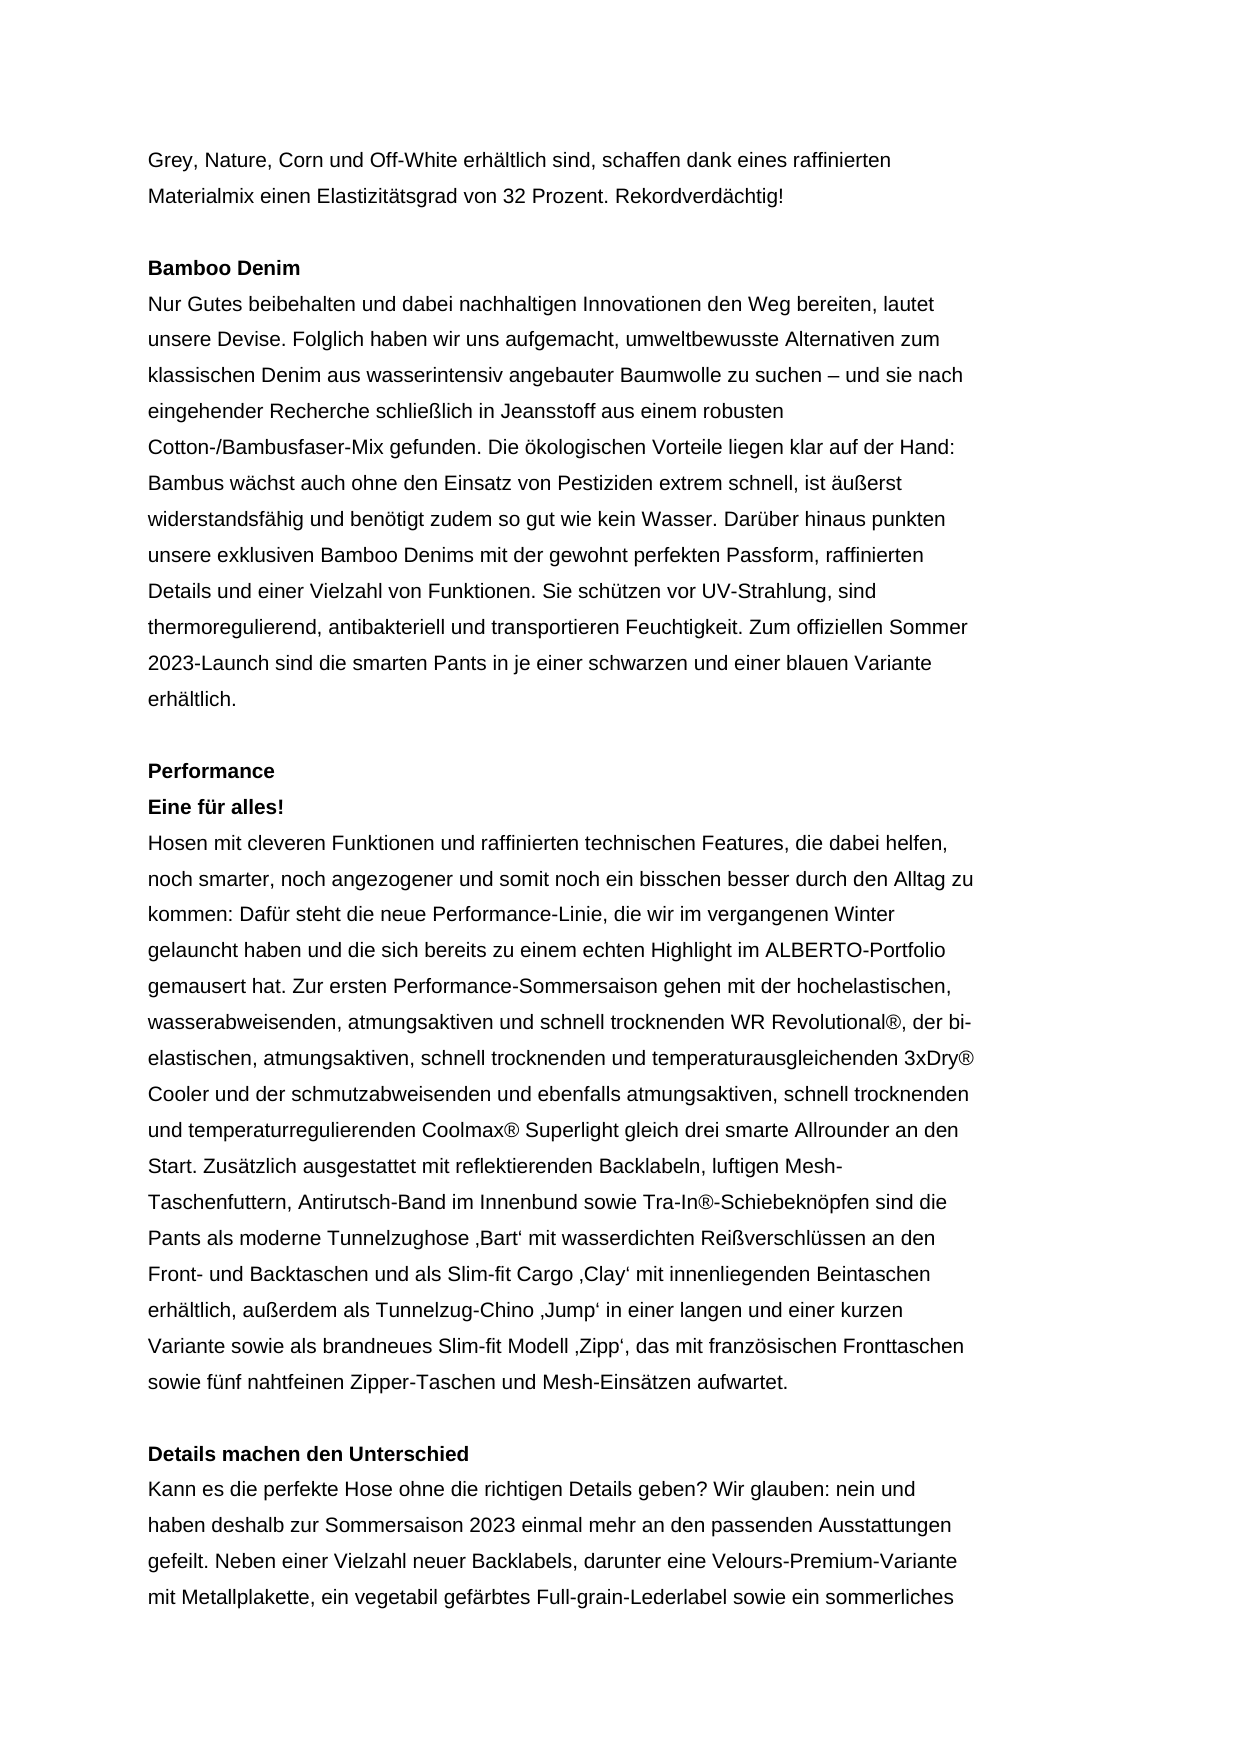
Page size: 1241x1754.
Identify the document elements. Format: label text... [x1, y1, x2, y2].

text Hosen mit cleveren Funktionen und raffinierten technischen Features, die dabei helfen, noch smarter, noch angezogener und somit noch ein bisschen besser durch den Alltag zu kommen: Dafür steht die neue Performance-Linie, die wir im vergangenen Winter gelauncht haben und die sich bereits zu einem echten Highlight im ALBERTO-Portfolio gemausert hat. Zur ersten Performance-Sommersaison gehen mit der hochelastischen, wasserabweisenden, atmungsaktiven und schnell trocknenden WR Revolutional®, der bi-elastischen, atmungsaktiven, schnell trocknenden und temperaturausgleichenden 3xDry® Cooler und der schmutzabweisenden und ebenfalls atmungsaktiven, schnell trocknenden und temperaturregulierenden Coolmax® Superlight gleich drei smarte Allrounder an den Start. Zusätzlich ausgestattet mit reflektierenden Backlabeln, luftigen Mesh-Taschenfuttern, Antirutsch-Band im Innenbund sowie Tra-In®-Schiebeknöpfen sind die Pants als moderne Tunnelzughose ‚Bart‘ mit wasserdichten Reißverschlüssen an den Front- und Backtaschen und als Slim-fit Cargo ‚Clay‘ mit innenliegenden Beintaschen erhältlich, außerdem als Tunnelzug-Chino ‚Jump‘ in einer langen und einer kurzen Variante sowie als brandneues Slim-fit Modell ‚Zipp‘, das mit französischen Fronttaschen sowie fünf nahtfeinen Zipper-Taschen und Mesh-Einsätzen aufwartet. [148, 830, 975, 1393]
text Performance [148, 758, 975, 782]
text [148, 148, 975, 207]
text Nur Gutes beibehalten und dabei nachhaltigen Innovationen den Weg bereiten, lautet unsere Devise. Folglich haben wir uns aufgemacht, umweltbewusste Alternativen zum klassischen Denim aus wasserintensiv angebauter Baumwolle zu suchen – und sie nach eingehender Recherche schließlich in Jeansstoff aus einem robusten Cotton-/Bambusfaser-Mix gefunden. Die ökologischen Vorteile liegen klar auf der Hand: Bambus wächst auch ohne den Einsatz von Pestiziden extrem schnell, ist äußerst widerstandsfähig und benötigt zudem so gut wie kein Wasser. Darüber hinaus punkten unsere exklusiven Bamboo Denims mit der gewohnt perfekten Passform, raffinierten Details und einer Vielzahl von Funktionen. Sie schützen vor UV-Strahlung, sind thermoregulierend, antibakteriell und transportieren Feuchtigkeit. Zum offiziellen Sommer 2023-Launch sind die smarten Pants in je einer schwarzen und einer blauen Variante erhältlich. [148, 291, 975, 711]
text Details machen den Unterschied [148, 1441, 975, 1465]
text Eine für alles! [148, 794, 975, 818]
text Bamboo Denim [148, 255, 975, 279]
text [148, 1477, 975, 1609]
